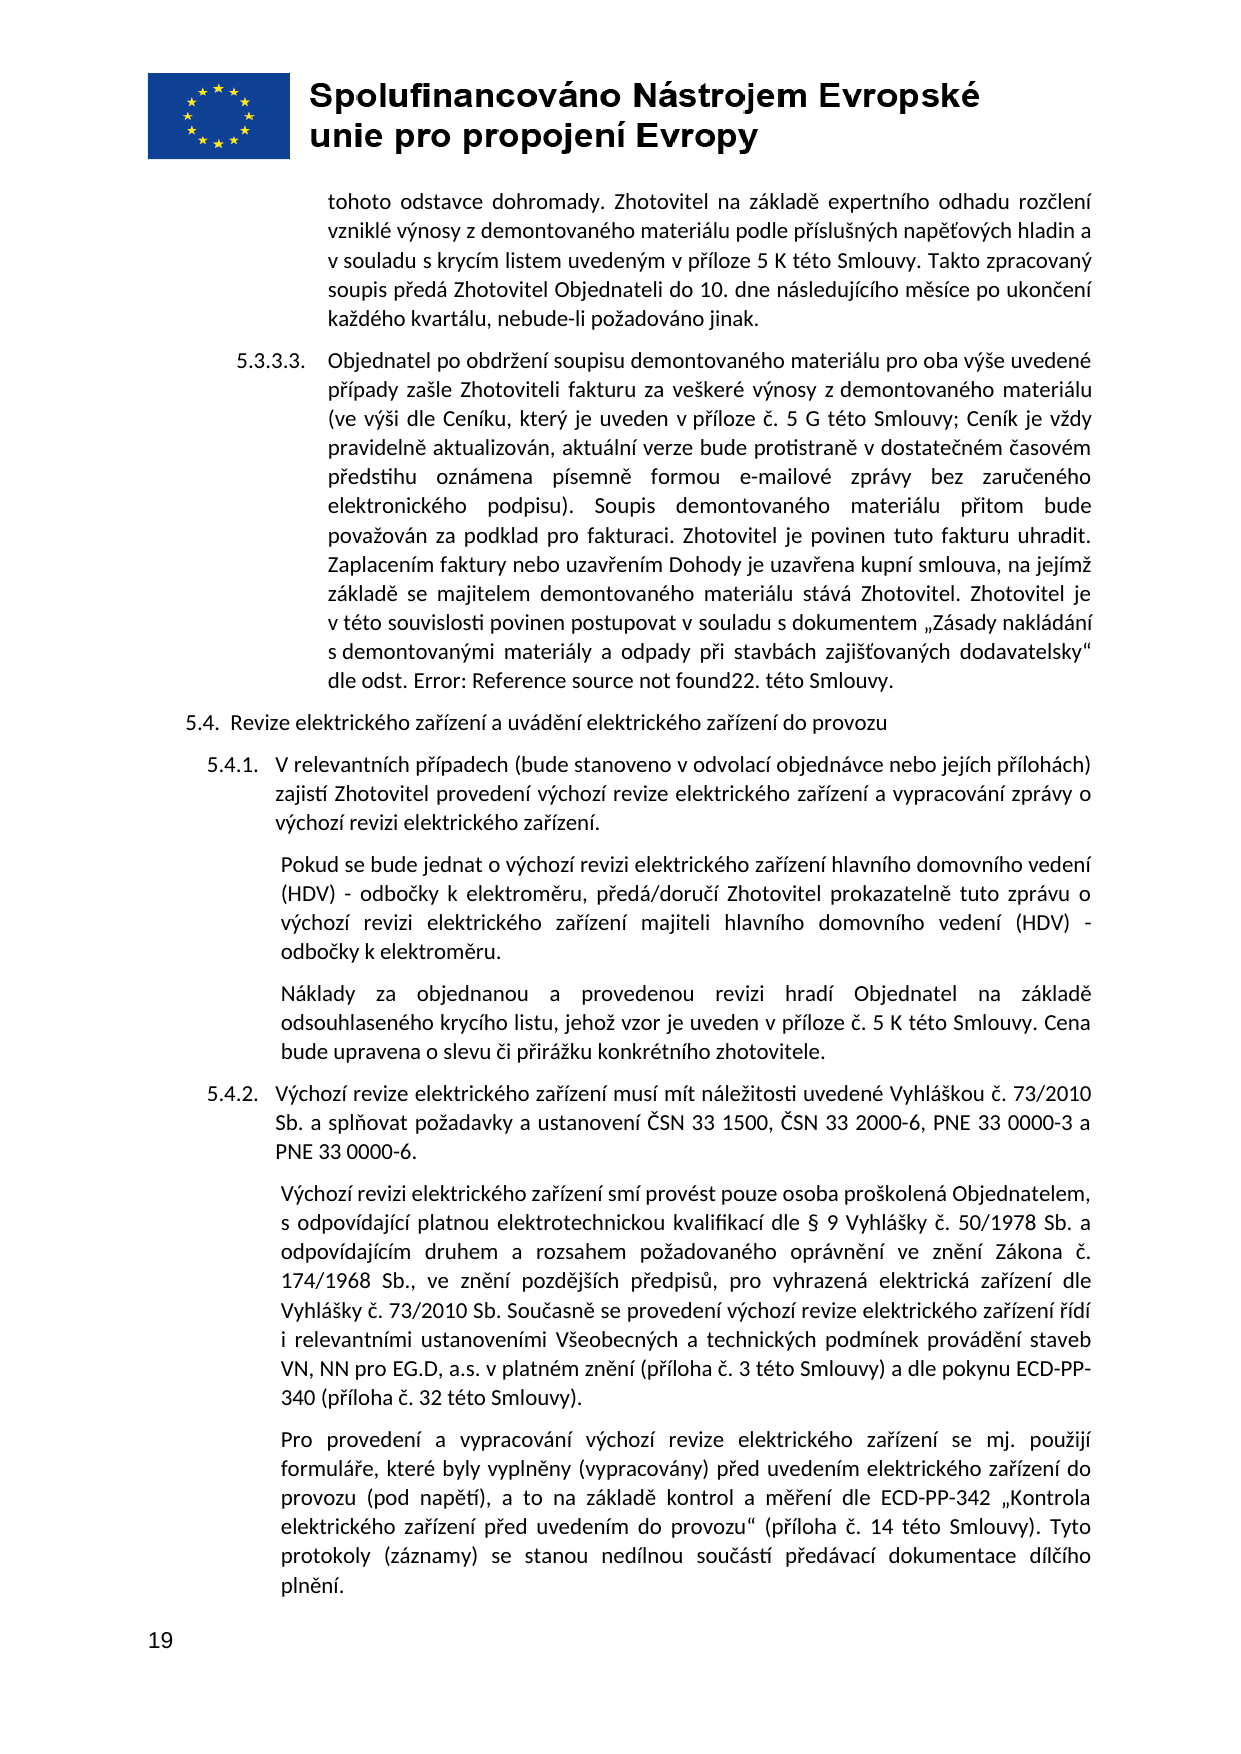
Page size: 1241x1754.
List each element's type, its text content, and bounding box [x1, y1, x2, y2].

list Výchozí revize elektrického zařízení musí mít náležitosti uvedené Vyhláškou č. 73/2010 Sb. a splňovat požadavky a ustanovení ČSN 33 1500, ČSN 33 2000-6, PNE 33 0000-3 a PNE 33 0000-6. [207, 1078, 1093, 1166]
picture [147, 73, 991, 160]
text Výchozí revizi elektrického zařízení smí provést pouze osoba proškolená Objednatelem, s odpovídající platnou elektrotechnickou kvalifikací dle § 9 Vyhlášky č. 50/1978 Sb. a odpovídajícím druhem a rozsahem požadovaného oprávnění ve znění Zákona č. 174/1968 Sb., ve znění pozdějších předpisů, pro vyhrazená elektrická zařízení dle Vyhlášky č. 73/2010 Sb. Současně se provedení výchozí revize elektrického zařízení řídí i relevantními ustanoveními Všeobecných a technických podmínek provádění staveb VN, NN pro EG.D, a.s. v platném znění (příloha č. 3 této Smlouvy) a dle pokynu ECD-PP-340 (příloha č. 32 této Smlouvy). [207, 1178, 1093, 1411]
list Revize elektrického zařízení a uvádění elektrického zařízení do provozu [185, 707, 1093, 736]
text Náklady za objednanou a provedenou revizi hradí Objednatel na základě odsouhlaseného krycího listu, jehož vzor je uveden v příloze č. 5 K této Smlouvy. Cena bude upravena o slevu či přirážku konkrétního zhotovitele. [207, 978, 1093, 1066]
text Pokud se bude jednat o výchozí revizi elektrického zařízení hlavního domovního vedení (HDV) - odbočky k elektroměru, předá/doručí Zhotovitel prokazatelně tuto zprávu o výchozí revizi elektrického zařízení majiteli hlavního domovního vedení (HDV) - odbočky k elektroměru. [207, 849, 1093, 966]
text Pro provedení a vypracování výchozí revize elektrického zařízení se mj. použijí formuláře, které byly vyplněny (vypracovány) před uvedením elektrického zařízení do provozu (pod napětí), a to na základě kontrol a měření dle ECD-PP-342 „Kontrola elektrického zařízení před uvedením do provozu“ (příloha č. 14 této Smlouvy). Tyto protokoly (záznamy) se stanou nedílnou součástí předávací dokumentace dílčího plnění. [207, 1424, 1093, 1599]
list V relevantních případech (bude stanoveno v odvolací objednávce nebo jejích přílohách) zajistí Zhotovitel provedení výchozí revize elektrického zařízení a vypracování zprávy o výchozí revizi elektrického zařízení. [207, 749, 1093, 836]
